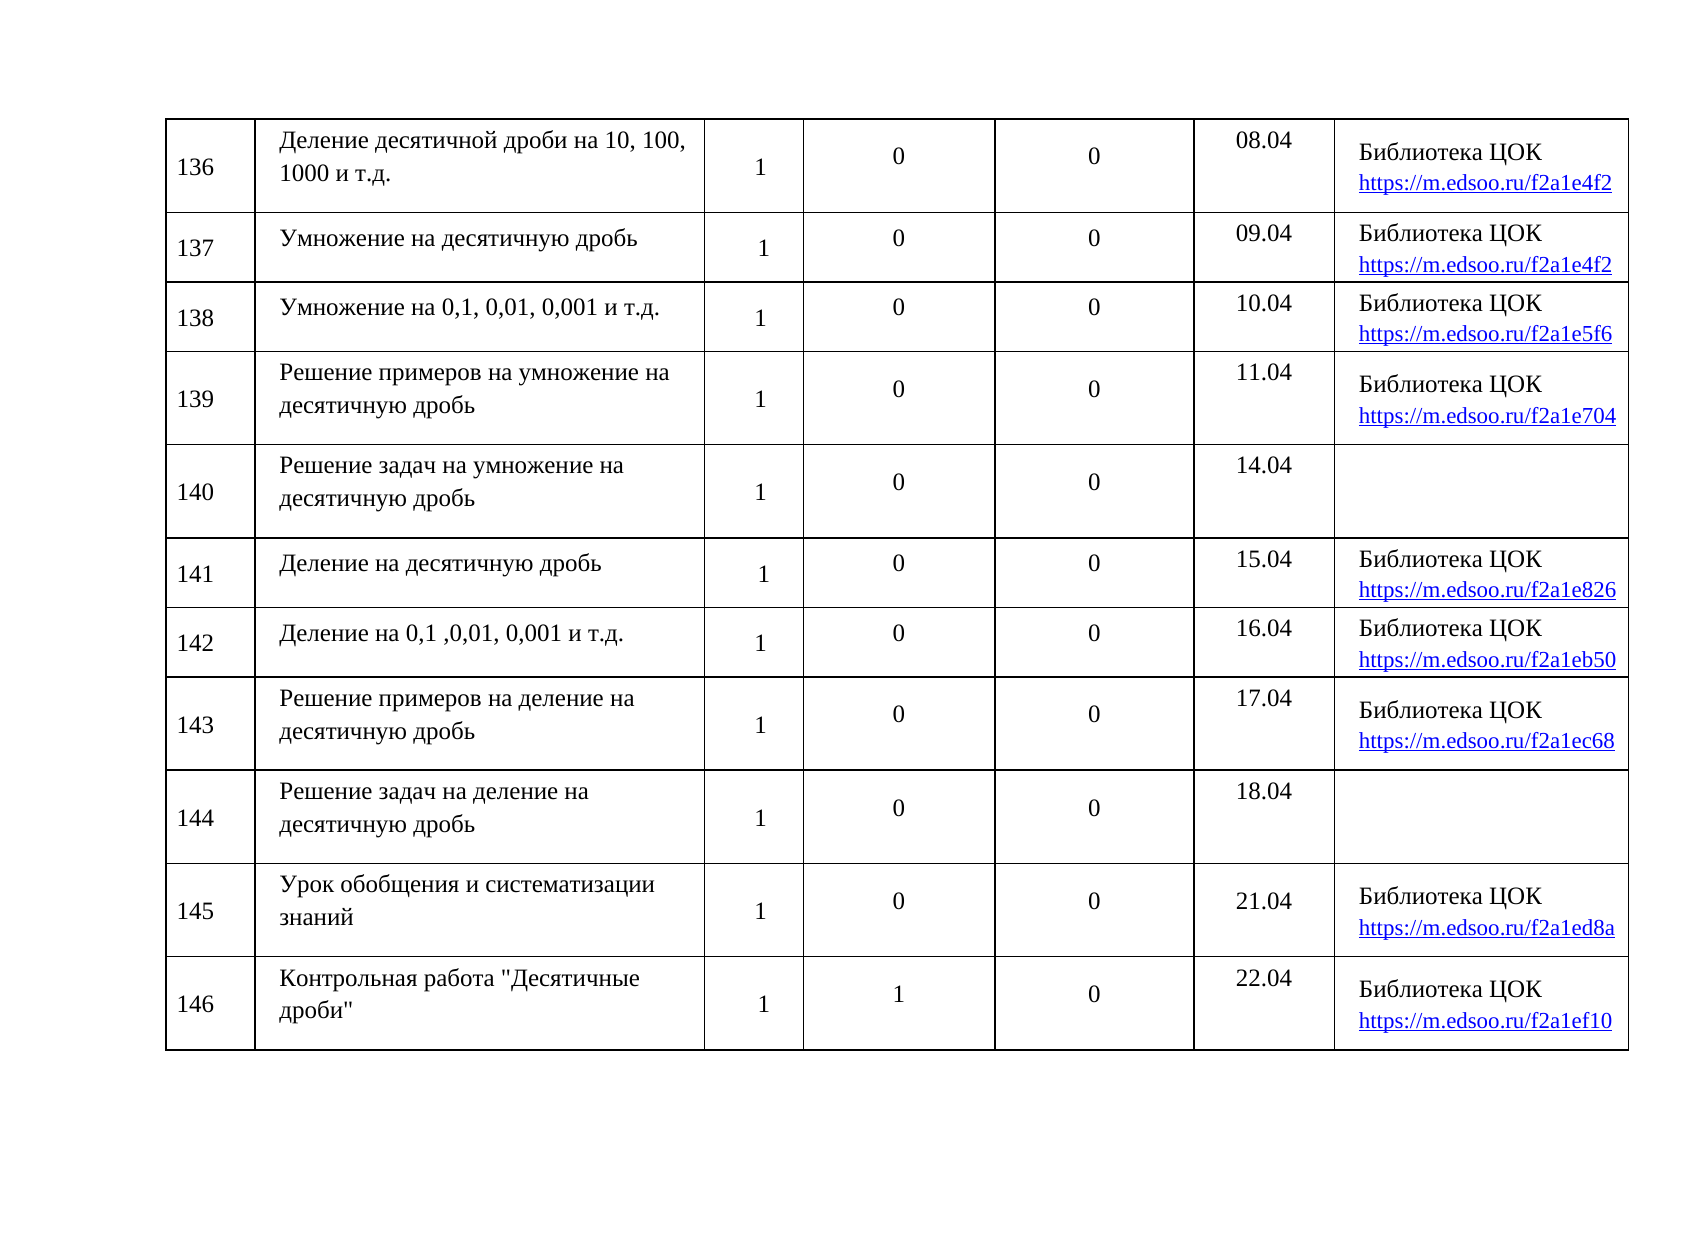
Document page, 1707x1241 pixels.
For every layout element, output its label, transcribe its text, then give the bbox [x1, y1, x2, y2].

table_cell 22.04 [1195, 957, 1334, 1049]
table_cell Деление на десятичную дробь [256, 539, 704, 607]
table_cell 136 [167, 120, 254, 211]
table_cell 0 [996, 283, 1193, 351]
table_cell 1 [705, 283, 803, 351]
table_cell Библиотека ЦОК https://m.edsoo.ru/f2a1ed8a [1335, 864, 1628, 956]
table_cell 17.04 [1195, 678, 1334, 769]
table_cell Библиотека ЦОК https://m.edsoo.ru/f2a1ef10 [1335, 957, 1628, 1049]
table_cell Урок обобщения и систематизации знаний [256, 864, 704, 956]
table_cell 0 [804, 283, 994, 351]
table_cell 09.04 [1195, 213, 1334, 281]
table_cell Библиотека ЦОК https://m.edsoo.ru/f2a1e5f6 [1335, 283, 1628, 351]
table_cell 1 [705, 678, 803, 769]
table_cell Библиотека ЦОК https://m.edsoo.ru/f2a1e704 [1335, 352, 1628, 444]
table_cell 0 [804, 445, 994, 537]
table_cell 0 [996, 120, 1193, 211]
table_cell 0 [996, 864, 1193, 956]
table_cell [1335, 771, 1628, 863]
table_cell 10.04 [1195, 283, 1334, 351]
table_cell 0 [804, 213, 994, 281]
table_cell Библиотека ЦОК https://m.edsoo.ru/f2a1e4f2 [1335, 213, 1628, 281]
table_cell 144 [167, 771, 254, 863]
table_cell 0 [804, 678, 994, 769]
table_cell 21.04 [1195, 864, 1334, 956]
table_cell 0 [996, 957, 1193, 1049]
table_cell 18.04 [1195, 771, 1334, 863]
table_cell Деление десятичной дроби на 10, 100, 1000 и т.д. [256, 120, 704, 211]
table_cell 1 [705, 213, 803, 281]
table_cell 1 [705, 771, 803, 863]
table_cell Библиотека ЦОК https://m.edsoo.ru/f2a1e4f2 [1335, 120, 1628, 211]
table_cell 1 [804, 957, 994, 1049]
table_cell 138 [167, 283, 254, 351]
table_cell 1 [705, 445, 803, 537]
table_cell 0 [996, 678, 1193, 769]
table_cell 0 [996, 352, 1193, 444]
table_cell 0 [996, 445, 1193, 537]
table_cell 1 [705, 608, 803, 676]
table_cell 1 [705, 539, 803, 607]
table_cell 142 [167, 608, 254, 676]
table_cell Деление на 0,1 ,0,01, 0,001 и т.д. [256, 608, 704, 676]
table_cell 146 [167, 957, 254, 1049]
table_cell Библиотека ЦОК https://m.edsoo.ru/f2a1ec68 [1335, 678, 1628, 769]
table_cell Библиотека ЦОК https://m.edsoo.ru/f2a1eb50 [1335, 608, 1628, 676]
table_cell 141 [167, 539, 254, 607]
table_cell Умножение на 0,1, 0,01, 0,001 и т.д. [256, 283, 704, 351]
table_cell 0 [996, 608, 1193, 676]
table_cell 16.04 [1195, 608, 1334, 676]
table_cell Решение примеров на умножение на десятичную дробь [256, 352, 704, 444]
table_cell 14.04 [1195, 445, 1334, 537]
table_cell Умножение на десятичную дробь [256, 213, 704, 281]
table_cell Библиотека ЦОК https://m.edsoo.ru/f2a1e826 [1335, 539, 1628, 607]
table_cell 08.04 [1195, 120, 1334, 211]
table_cell 0 [996, 539, 1193, 607]
table_cell 11.04 [1195, 352, 1334, 444]
table_cell 145 [167, 864, 254, 956]
table_cell 0 [804, 352, 994, 444]
table_cell 1 [705, 120, 803, 211]
table_cell 0 [804, 864, 994, 956]
table_cell Решение примеров на деление на десятичную дробь [256, 678, 704, 769]
table_cell 140 [167, 445, 254, 537]
table_cell 0 [804, 771, 994, 863]
table_cell 137 [167, 213, 254, 281]
table_cell Решение задач на умножение на десятичную дробь [256, 445, 704, 537]
table_cell 0 [804, 608, 994, 676]
table_cell 0 [804, 539, 994, 607]
table_cell 1 [705, 352, 803, 444]
table_cell 1 [705, 864, 803, 956]
table_cell 143 [167, 678, 254, 769]
table_cell 1 [705, 957, 803, 1049]
table_cell 0 [996, 213, 1193, 281]
table_cell 0 [996, 771, 1193, 863]
table_cell 15.04 [1195, 539, 1334, 607]
table_cell 139 [167, 352, 254, 444]
table_cell Решение задач на деление на десятичную дробь [256, 771, 704, 863]
table_cell [1335, 445, 1628, 537]
table_cell 0 [804, 120, 994, 211]
table_cell Контрольная работа "Десятичные дроби" [256, 957, 704, 1049]
